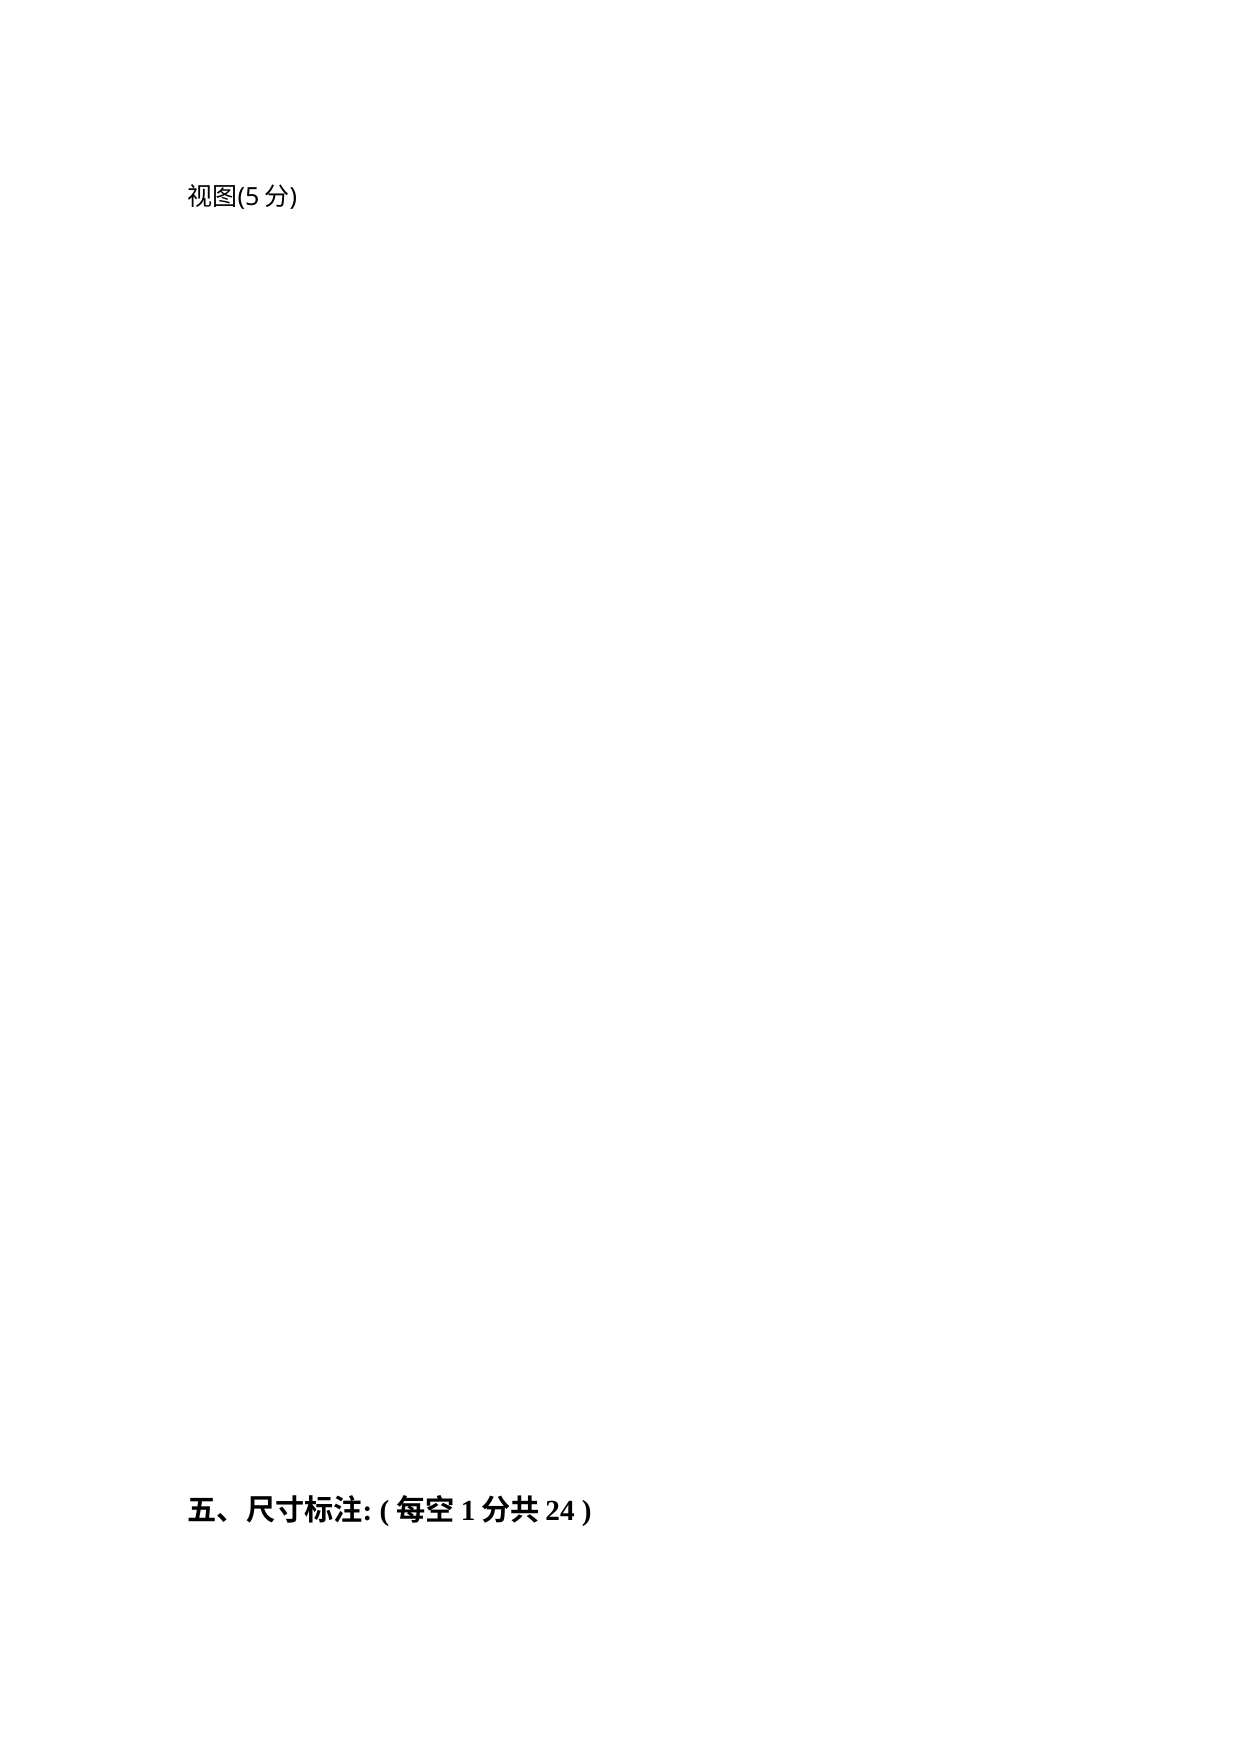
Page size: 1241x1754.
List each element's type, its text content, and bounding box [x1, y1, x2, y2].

text 五、尺寸标注: ( 每空1分共24 ) [187, 1475, 1053, 1540]
text 3、请绘制物体的三视图(5分) [187, 162, 1053, 227]
